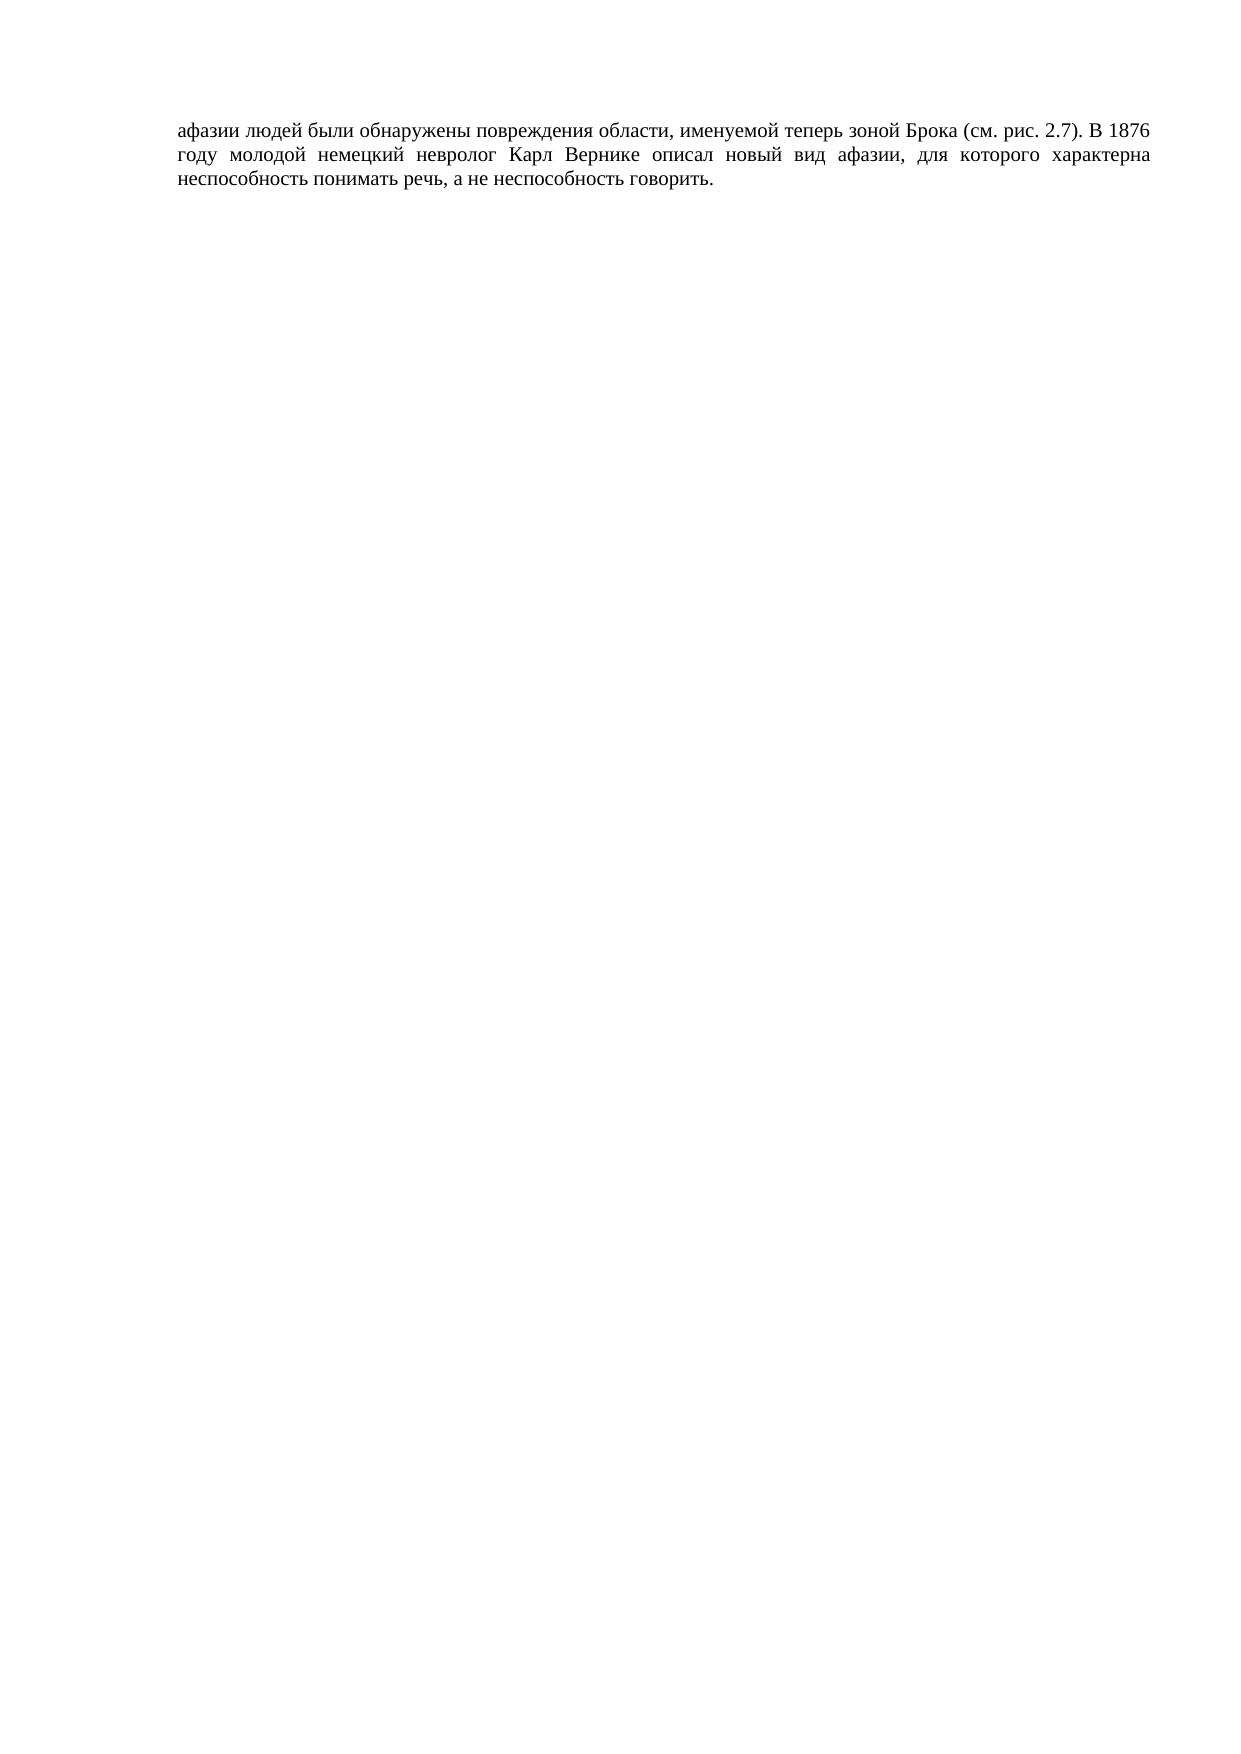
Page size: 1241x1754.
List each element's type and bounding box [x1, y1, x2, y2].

text [177, 118, 1152, 190]
